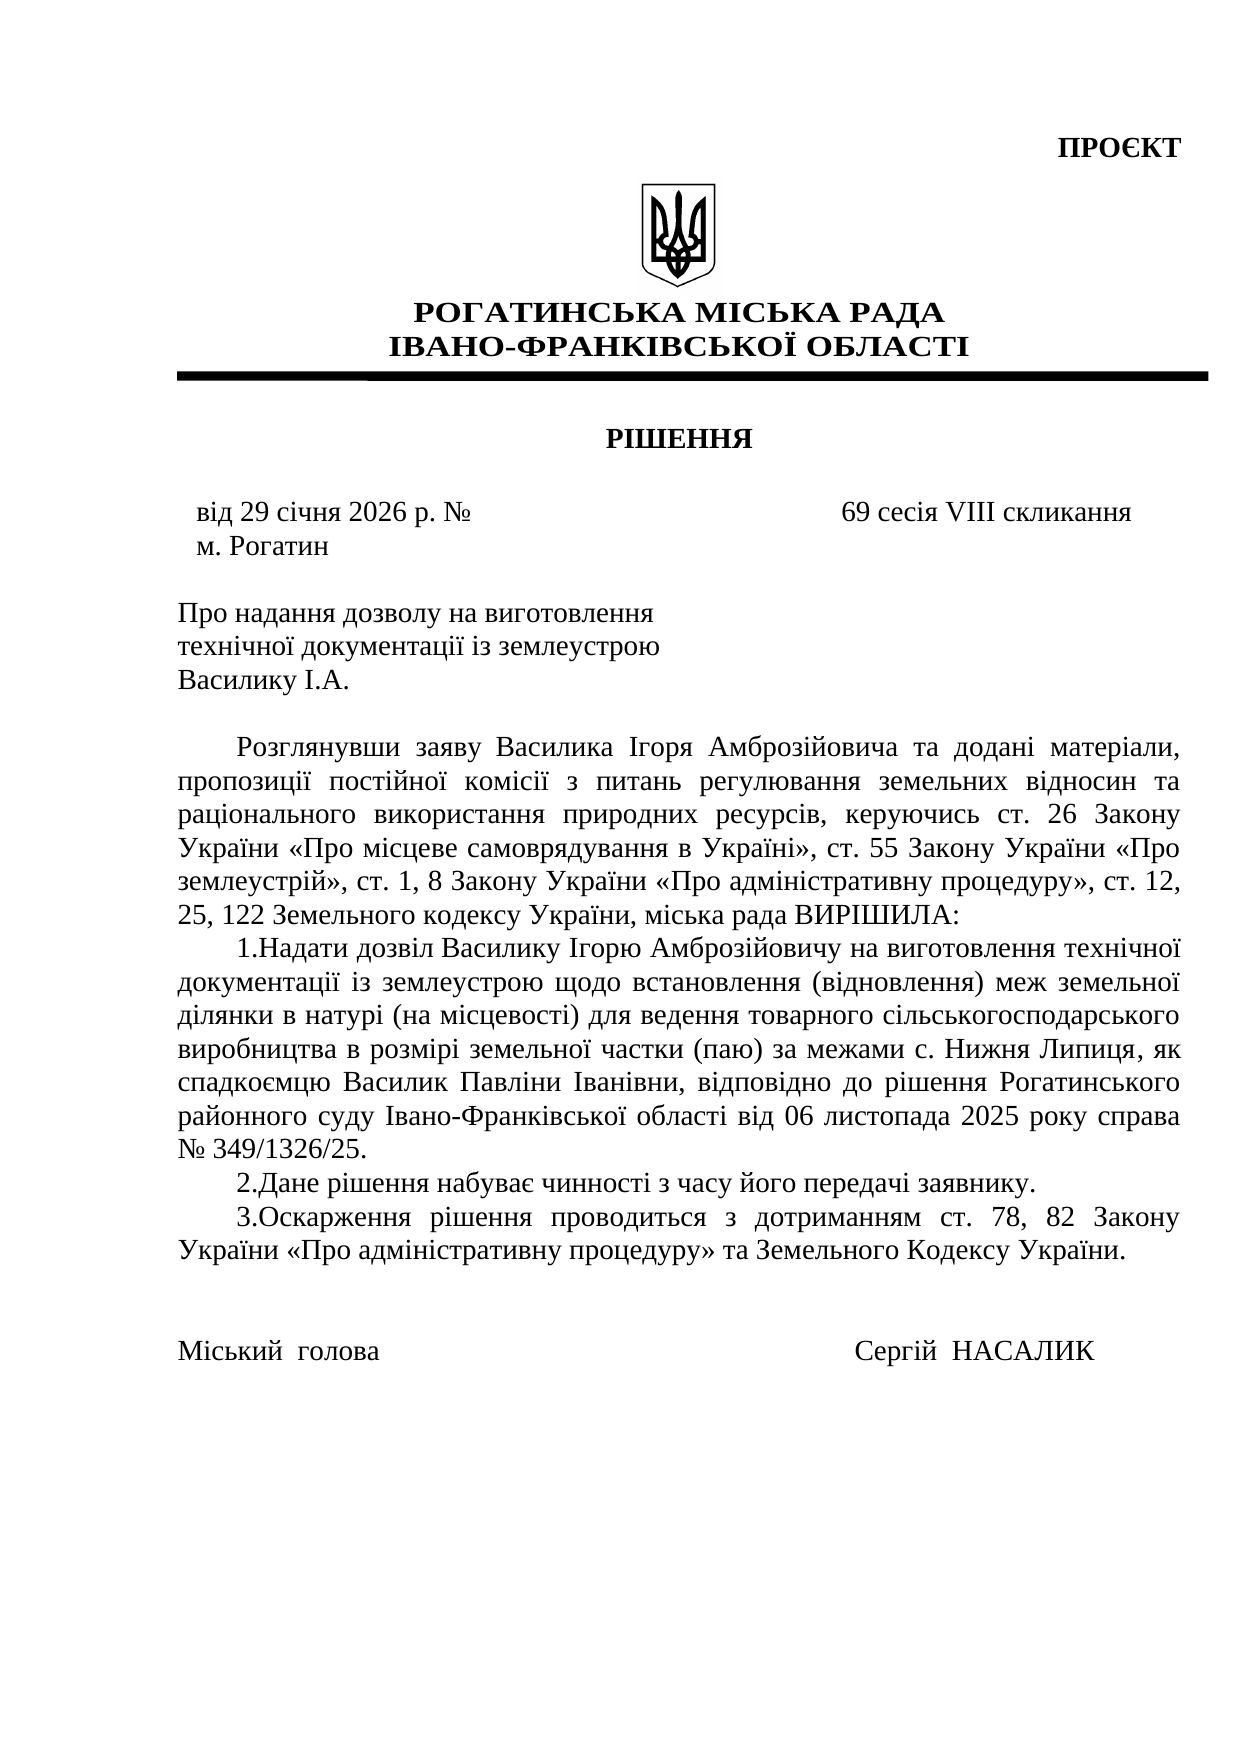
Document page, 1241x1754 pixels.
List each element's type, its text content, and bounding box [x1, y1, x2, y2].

text ПРОЄКТ [177, 131, 1181, 164]
text технічної документації із землеустрою [177, 628, 1181, 662]
text Міський голова Сергій НАСАЛИК [177, 1333, 1181, 1366]
text Василику І.А. [177, 662, 1181, 696]
text Про надання дозволу на виготовлення [177, 595, 1181, 628]
text 1.Надати дозвіл Василику Ігорю Амброзійовичу на виготовлення технічної документації із землеустрою щодо встановлення (відновлення) меж земельної ділянки в натурі (на місцевості) для ведення товарного сільськогосподарського виробництва в розмірі земельної частки (паю) за межами с. Нижня Липиця, як спадкоємцю Василик Павліни Іванівни, відповідно до рішення Рогатинського районного суду Івано-Франківської області від 06 листопада 2025 року справа № 349/1326/25. [177, 930, 1181, 1165]
text ІВАНО-ФРАНКІВСЬКОЇ ОБЛАСТІ [177, 329, 1181, 362]
text від 29 січня 2026 р. № 69 сесія VIII скликання [196, 494, 1237, 528]
text РОГАТИНСЬКА МІСЬКА РАДА [177, 295, 1181, 329]
text Розглянувши заяву Василика Ігоря Амброзійовича та додані матеріали, пропозиції постійної комісії з питань регулювання земельних відносин та раціонального використання природних ресурсів, керуючись ст. 26 Закону України «Про місцеве самоврядування в Україні», ст. 55 Закону України «Про землеустрій», ст. 1, 8 Закону України «Про адміністративну процедуру», ст. 12, 25, 122 Земельного кодексу України, міська рада ВИРІШИЛА: [177, 729, 1181, 930]
text 3.Оскарження рішення проводиться з дотриманням ст. 78, 82 Закону України «Про адміністративну процедуру» та Земельного Кодексу України. [177, 1199, 1181, 1266]
text 2.Дане рішення набуває чинності з часу його передачі заявнику. [177, 1165, 1181, 1199]
text м. Рогатин [196, 528, 1237, 561]
text РІШЕННЯ [177, 421, 1181, 454]
